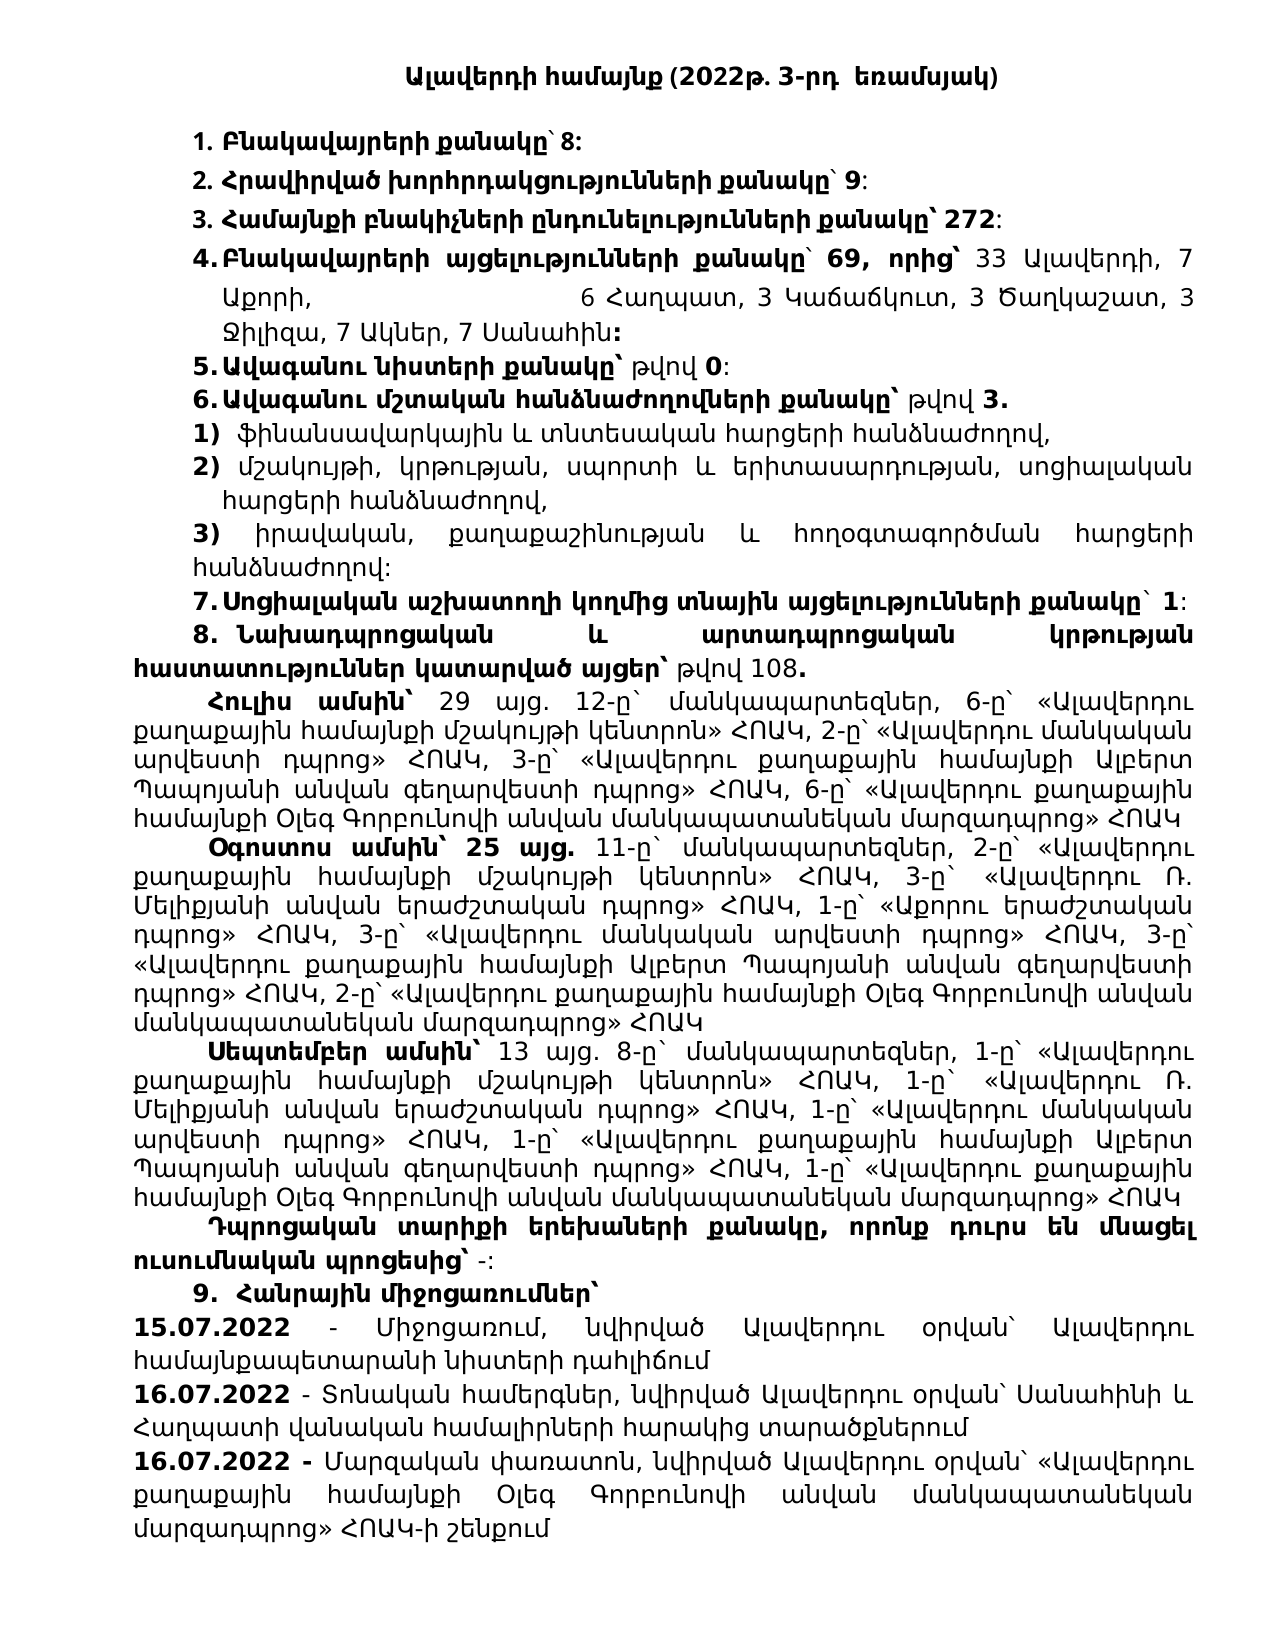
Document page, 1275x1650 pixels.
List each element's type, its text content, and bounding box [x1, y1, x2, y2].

list Նախադպրոցական և արտադպրոցական կրթության հաստատություններ կատարված այցեր՝ թվով 108. [133, 620, 1194, 683]
text 15.07.2022 - Միջոցառում, նվիրված Ալավերդու օրվան՝ Ալավերդու համայնքապետարանի նիստերի դահլիճում [133, 1313, 1194, 1376]
text Ալավերդի համայնք (2022թ. 3-րդ եռամսյակ) [133, 59, 1194, 93]
list 2) մշակույթի, կրթության, սպորտի և երիտասարդության, սոցիալական հարցերի հանձնաժողով, [192, 452, 1194, 515]
text Սեպտեմբեր ամսին՝ 13 այց. 8-ը` մանկապարտեզներ, 1-ը՝ «Ալավերդու քաղաքային համայնքի մշակույթի կենտրոն» ՀՈԱԿ, 1-ը` «Ալավերդու Ռ. Մելիքյանի անվան երաժշտական դպրոց» ՀՈԱԿ, 1-ը՝ «Ալավերդու մանկական արվեստի դպրոց» ՀՈԱԿ, 1-ը՝ «Ալավերդու քաղաքային համայնքի Ալբերտ Պապոյանի անվան գեղարվեստի դպրոց» ՀՈԱԿ, 1-ը՝ «Ալավերդու քաղաքային համայնքի Օլեգ Գորբունովի անվան մանկապատանեկան մարզադպրոց» ՀՈԱԿ [133, 1037, 1194, 1212]
list 3) իրավական, քաղաքաշինության և հողօգտագործման հարցերի hանձնաժողով: [192, 519, 1194, 582]
list Ավագանու նիստերի քանակը՝ թվով 0: [133, 352, 1194, 381]
list Սոցիալական աշխատողի կողմից տնային այցելությունների քանակը` 1: [133, 587, 1194, 616]
text Օգոստոս ամսին՝ 25 այց. 11-ը` մանկապարտեզներ, 2-ը՝ «Ալավերդու քաղաքային համայնքի մշակույթի կենտրոն» ՀՈԱԿ, 3-ը` «Ալավերդու Ռ. Մելիքյանի անվան երաժշտական դպրոց» ՀՈԱԿ, 1-ը՝ «Աքորու երաժշտական դպրոց» ՀՈԱԿ, 3-ը՝ «Ալավերդու մանկական արվեստի դպրոց» ՀՈԱԿ, 3-ը՝ «Ալավերդու քաղաքային համայնքի Ալբերտ Պապոյանի անվան գեղարվեստի դպրոց» ՀՈԱԿ, 2-ը՝ «Ալավերդու քաղաքային համայնքի Օլեգ Գորբունովի անվան մանկապատանեկան մարզադպրոց» ՀՈԱԿ [133, 833, 1194, 1037]
list Հանրային միջոցառումներ՝ [133, 1279, 1194, 1308]
text 16.07.2022 - Տոնական համերգներ, նվիրված Ալավերդու օրվան՝ Սանահինի և Հաղպատի վանական համալիրների հարակից տարածքներում [133, 1380, 1194, 1443]
list Համայնքի բնակիչների ընդունելությունների քանակը՝ 272: [133, 202, 1194, 236]
list Հրավիրված խորհրդակցությունների քանակը՝ 9: [133, 162, 1194, 196]
text Հուլիս ամսին՝ 29 այց. 12-ը` մանկապարտեզներ, 6-ը՝ «Ալավերդու քաղաքային համայնքի մշակույթի կենտրոն» ՀՈԱԿ, 2-ը՝ «Ալավերդու մանկական արվեստի դպրոց» ՀՈԱԿ, 3-ը՝ «Ալավերդու քաղաքային համայնքի Ալբերտ Պապոյանի անվան գեղարվեստի դպրոց» ՀՈԱԿ, 6-ը՝ «Ալավերդու քաղաքային համայնքի Օլեգ Գորբունովի անվան մանկապատանեկան մարզադպրոց» ՀՈԱԿ [133, 687, 1194, 833]
list Բնակավայրերի քանակը՝ 8: [133, 123, 1194, 157]
list 1) ֆինանսավարկային և տնտեսական հարցերի hանձնաժողով, [192, 419, 1194, 448]
list Ավագանու մշտական հանձնաժողովների քանակը՝ թվով 3. [133, 385, 1194, 414]
list Բնակավայրերի այցելությունների քանակը՝ 69, որից՝ 33 Ալավերդի, 7 Աքորի, 6 Հաղպատ, 3 Կաճաճկուտ, 3 Ծաղկաշատ, 3 Ջիլիզա, 7 Ակներ, 7 Սանահին: [192, 241, 1194, 347]
text 16.07.2022 - Մարզական փառատոն, նվիրված Ալավերդու օրվան՝ «Ալավերդու քաղաքային համայնքի Օլեգ Գորբունովի անվան մանկապատանեկան մարզադպրոց» ՀՈԱԿ-ի շենքում [133, 1447, 1194, 1543]
text Դպրոցական տարիքի երեխաների քանակը, որոնք դուրս են մնացել ուսումնական պրոցեսից՝ -: [133, 1212, 1194, 1275]
